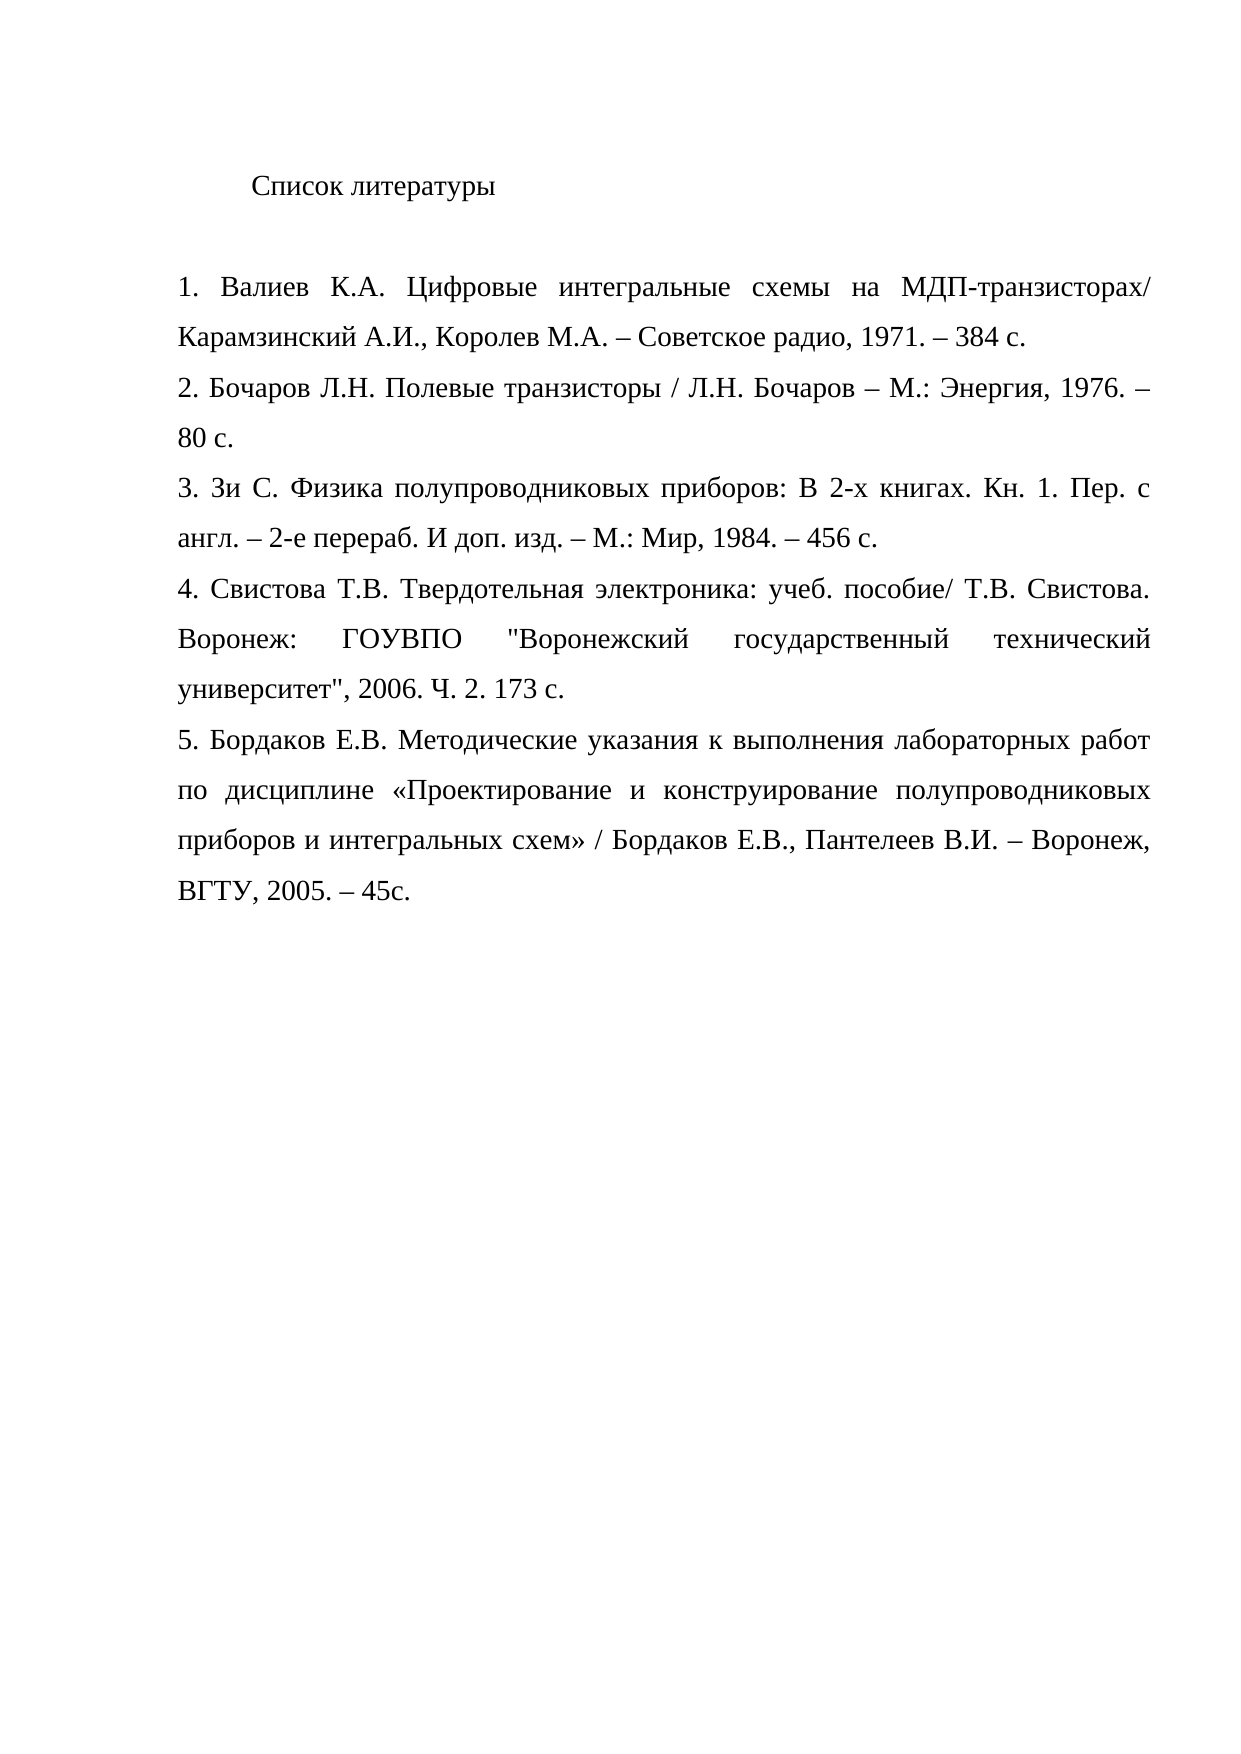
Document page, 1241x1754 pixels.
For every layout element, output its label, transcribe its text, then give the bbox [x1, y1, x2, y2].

text 1. Валиев К.А. Цифровые интегральные схемы на МДП-транзисторах/ Карамзинский А.И., Королев М.А. – Советское радио, 1971. – 384 с. [177, 269, 1152, 353]
text Список литературы [177, 168, 1152, 202]
text 3. Зи С. Физика полупроводниковых приборов: В 2-х книгах. Кн. 1. Пер. с англ. – 2-е перераб. И доп. изд. – М.: Мир, 1984. – 456 с. [177, 470, 1152, 554]
text 2. Бочаров Л.Н. Полевые транзисторы / Л.Н. Бочаров – М.: Энергия, 1976. – 80 с. [177, 370, 1152, 453]
text 5. Бордаков Е.В. Методические указания к выполнения лабораторных работ по дисциплине «Проектирование и конструирование полупроводниковых приборов и интегральных схем» / Бордаков Е.В., Пантелеев В.И. – Воронеж, ВГТУ, 2005. – 45с. [177, 722, 1152, 906]
text 4. Свистова Т.В. Твердотельная электроника: учеб. пособие/ Т.В. Свистова. Воронеж: ГОУВПО "Воронежский государственный технический университет", 2006. Ч. 2. 173 с. [177, 571, 1152, 705]
